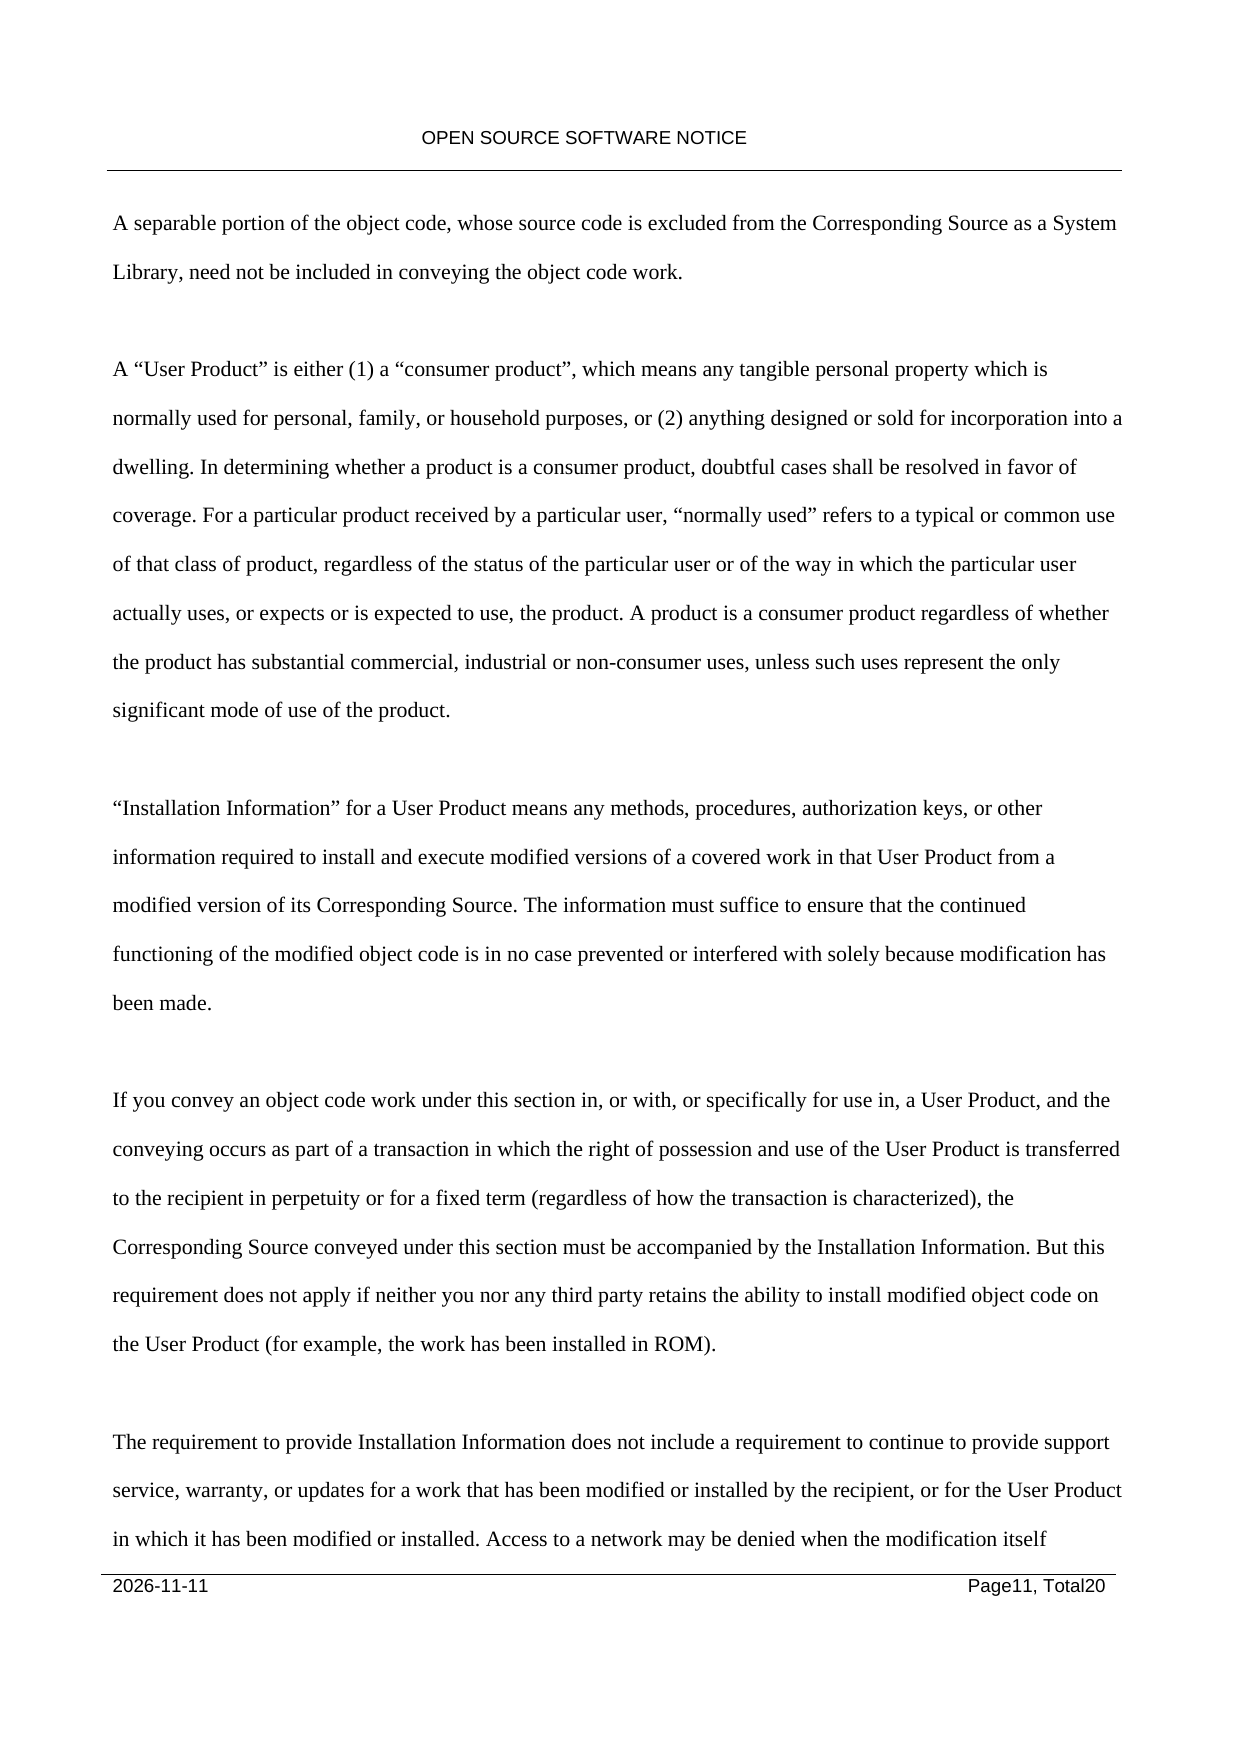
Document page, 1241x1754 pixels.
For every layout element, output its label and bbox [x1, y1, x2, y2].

text [112, 206, 1128, 1555]
